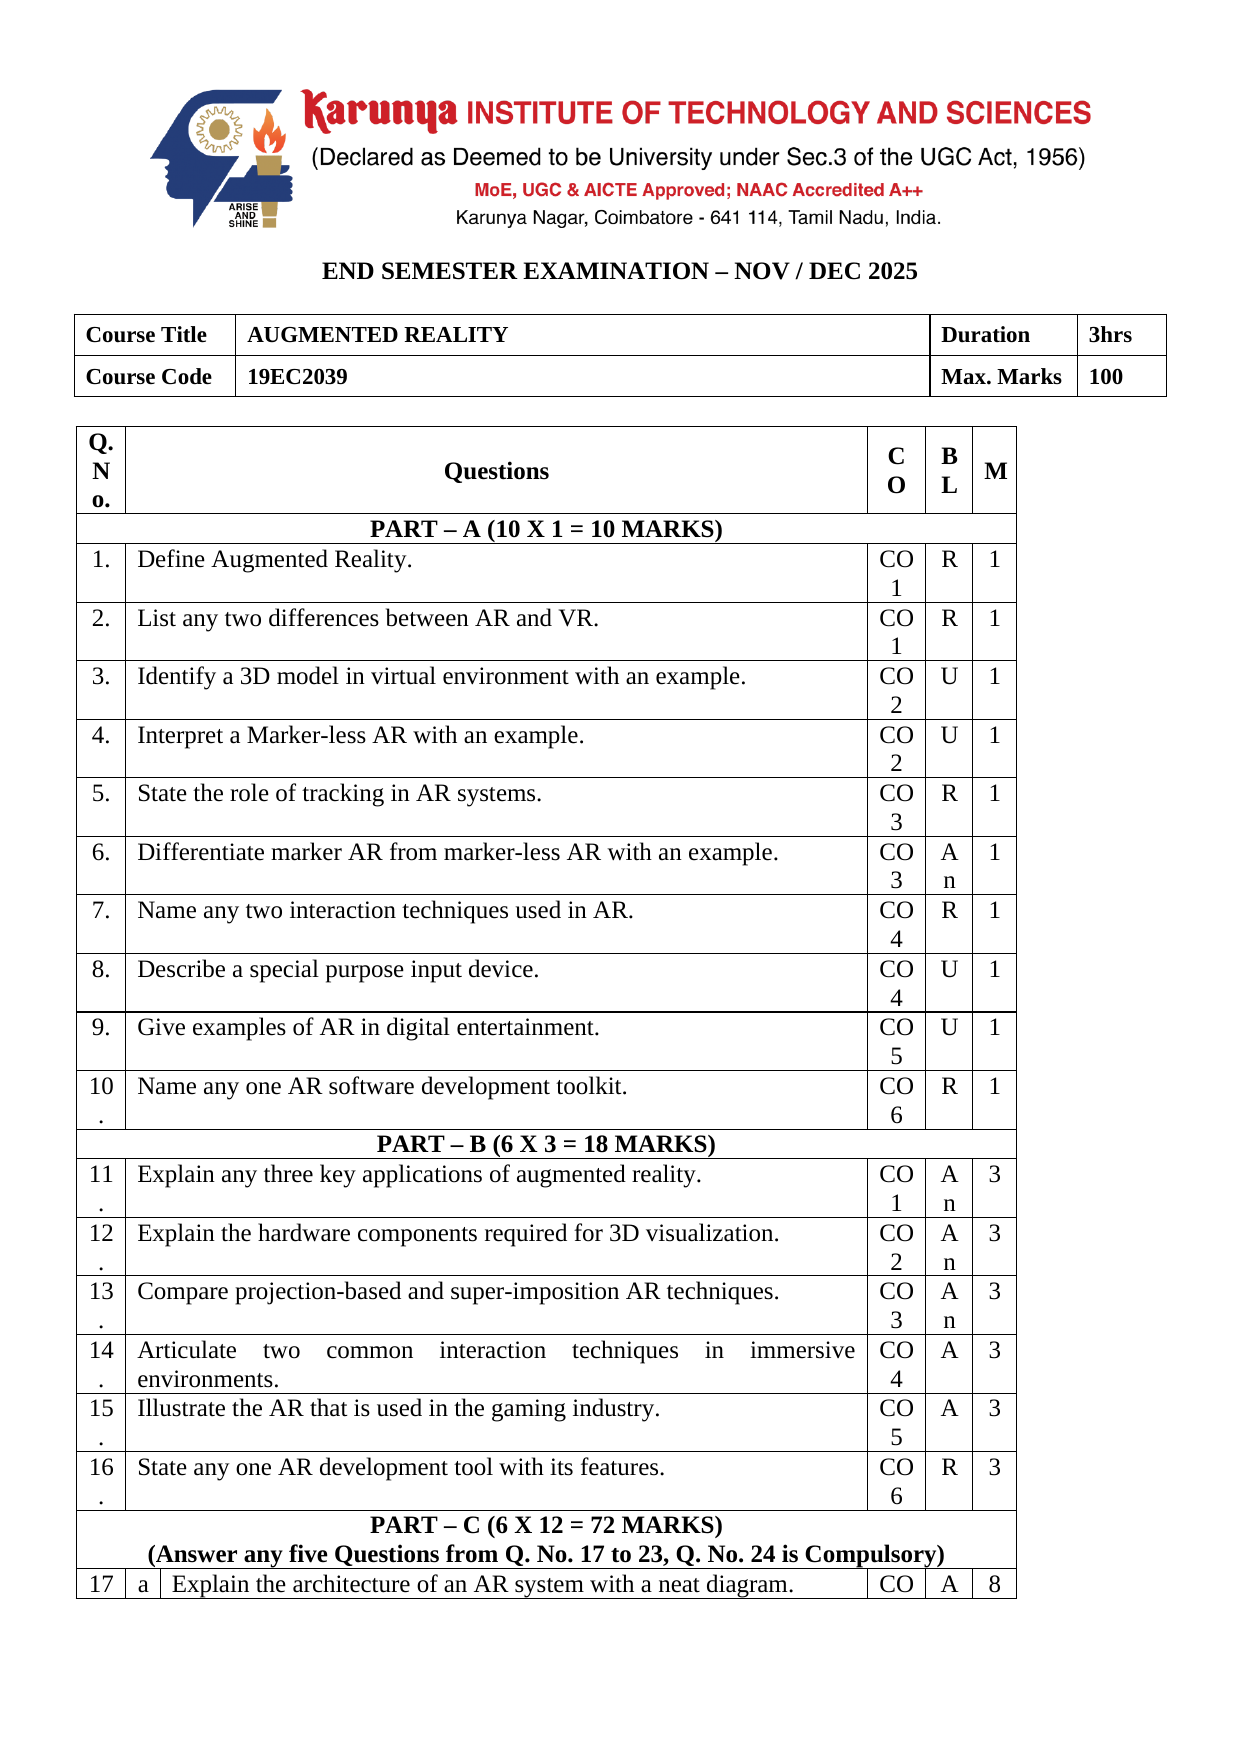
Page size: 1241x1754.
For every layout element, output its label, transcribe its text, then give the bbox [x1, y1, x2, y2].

table_cell Articulate two common interaction techniques in immersive environments. [126, 1335, 867, 1392]
table_cell Describe a special purpose input device. [126, 954, 867, 1011]
table_header Course Title [75, 315, 235, 355]
table_cell 16. [77, 1452, 125, 1509]
table_cell 1. [77, 544, 125, 602]
table_cell Explain the hardware components required for 3D visualization. [126, 1218, 867, 1275]
table_cell 3 [973, 1276, 1016, 1334]
table_cell CO1 [868, 1569, 925, 1598]
table_cell Illustrate the AR that is used in the gaming industry. [126, 1394, 867, 1451]
table_cell R [926, 603, 972, 660]
table_cell Name any one AR software development toolkit. [126, 1071, 867, 1128]
table_cell 11. [77, 1159, 125, 1217]
table_header 3hrs [1078, 315, 1166, 355]
table_cell 1 [973, 837, 1016, 894]
table_cell 7. [77, 895, 125, 953]
table_cell 3 [973, 1159, 1016, 1217]
table_cell R [926, 1071, 972, 1128]
table_cell State any one AR development tool with its features. [126, 1452, 867, 1509]
table_cell 1 [973, 1071, 1016, 1128]
table_cell 8 [973, 1569, 1016, 1598]
table_cell U [926, 720, 972, 777]
table_cell An [926, 837, 972, 894]
table_cell List any two differences between AR and VR. [126, 603, 867, 660]
table_cell a. [126, 1569, 160, 1598]
table_header CO [868, 427, 925, 513]
table_cell CO3 [868, 1276, 925, 1334]
table_cell 3 [973, 1394, 1016, 1451]
table_cell CO4 [868, 1335, 925, 1392]
table_cell Course Code [75, 356, 235, 396]
table_cell R [926, 544, 972, 602]
table_cell Explain any three key applications of augmented reality. [126, 1159, 867, 1217]
table_cell 4. [77, 720, 125, 777]
table_cell CO1 [868, 1159, 925, 1217]
table_cell An [926, 1159, 972, 1217]
table_cell Identify a 3D model in virtual environment with an example. [126, 661, 867, 719]
table_cell R [926, 895, 972, 953]
table_cell 1 [973, 720, 1016, 777]
table_cell 17. [77, 1569, 125, 1598]
table_cell 10. [77, 1071, 125, 1128]
table_cell Max. Marks [931, 356, 1077, 396]
table_cell PART – C (6 X 12 = 72 MARKS) (Answer any five Questions from Q. No. 17 to 23, Q. No. 24 is Compulsory) [77, 1511, 1016, 1568]
table_header Duration [931, 315, 1077, 355]
table_cell 3. [77, 661, 125, 719]
table_cell CO5 [868, 1013, 925, 1070]
table_cell 13. [77, 1276, 125, 1334]
table_cell 2. [77, 603, 125, 660]
table_cell CO2 [868, 1218, 925, 1275]
table_cell Name any two interaction techniques used in AR. [126, 895, 867, 953]
table_cell 1 [973, 778, 1016, 836]
table_header AUGMENTED REALITY [236, 315, 929, 355]
table_cell U [926, 1013, 972, 1070]
table_cell CO5 [868, 1394, 925, 1451]
table_cell 19EC2039 [236, 356, 929, 396]
table_header Questions [126, 427, 867, 513]
table_cell 8. [77, 954, 125, 1011]
table_cell CO2 [868, 661, 925, 719]
table_cell CO6 [868, 1071, 925, 1128]
table_cell CO4 [868, 895, 925, 953]
table_cell 9. [77, 1013, 125, 1070]
table_cell Interpret a Marker-less AR with an example. [126, 720, 867, 777]
table_header Q. No. [77, 427, 125, 513]
table_cell State the role of tracking in AR systems. [126, 778, 867, 836]
table_cell 6. [77, 837, 125, 894]
table_cell A [926, 1335, 972, 1392]
table_cell 1 [973, 1013, 1016, 1070]
table_cell CO3 [868, 837, 925, 894]
table_cell 3 [973, 1335, 1016, 1392]
table_cell CO4 [868, 954, 925, 1011]
table_cell 12. [77, 1218, 125, 1275]
table_cell 1 [973, 661, 1016, 719]
table_cell 14. [77, 1335, 125, 1392]
table_cell Compare projection-based and super-imposition AR techniques. [126, 1276, 867, 1334]
table_cell CO1 [868, 544, 925, 602]
table_cell R [926, 778, 972, 836]
table_cell 1 [973, 603, 1016, 660]
table_cell CO6 [868, 1452, 925, 1509]
table_cell 1 [973, 954, 1016, 1011]
table_cell CO2 [868, 720, 925, 777]
picture [150, 89, 1091, 228]
table_cell 5. [77, 778, 125, 836]
table_cell 15. [77, 1394, 125, 1451]
table_header M [973, 427, 1016, 513]
table_cell An [926, 1276, 972, 1334]
table_cell An [926, 1569, 972, 1598]
table_cell PART – A (10 X 1 = 10 MARKS) [77, 514, 1016, 543]
table_cell CO1 [868, 603, 925, 660]
table_cell 1 [973, 895, 1016, 953]
table_cell 100 [1078, 356, 1166, 396]
table_cell U [926, 954, 972, 1011]
table_cell Give examples of AR in digital entertainment. [126, 1013, 867, 1070]
text END SEMESTER EXAMINATION – NOV / DEC 2025 [150, 256, 1090, 285]
table_header BL [926, 427, 972, 513]
table_cell Differentiate marker AR from marker-less AR with an example. [126, 837, 867, 894]
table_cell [161, 1569, 867, 1598]
table_cell PART – B (6 X 3 = 18 MARKS) [77, 1130, 1016, 1158]
table_cell CO3 [868, 778, 925, 836]
table_cell 1 [973, 544, 1016, 602]
table_cell A [926, 1394, 972, 1451]
table_cell Define Augmented Reality. [126, 544, 867, 602]
table_cell An [926, 1218, 972, 1275]
table_cell 3 [973, 1452, 1016, 1509]
table_cell U [926, 661, 972, 719]
table_cell 3 [973, 1218, 1016, 1275]
table_cell R [926, 1452, 972, 1509]
